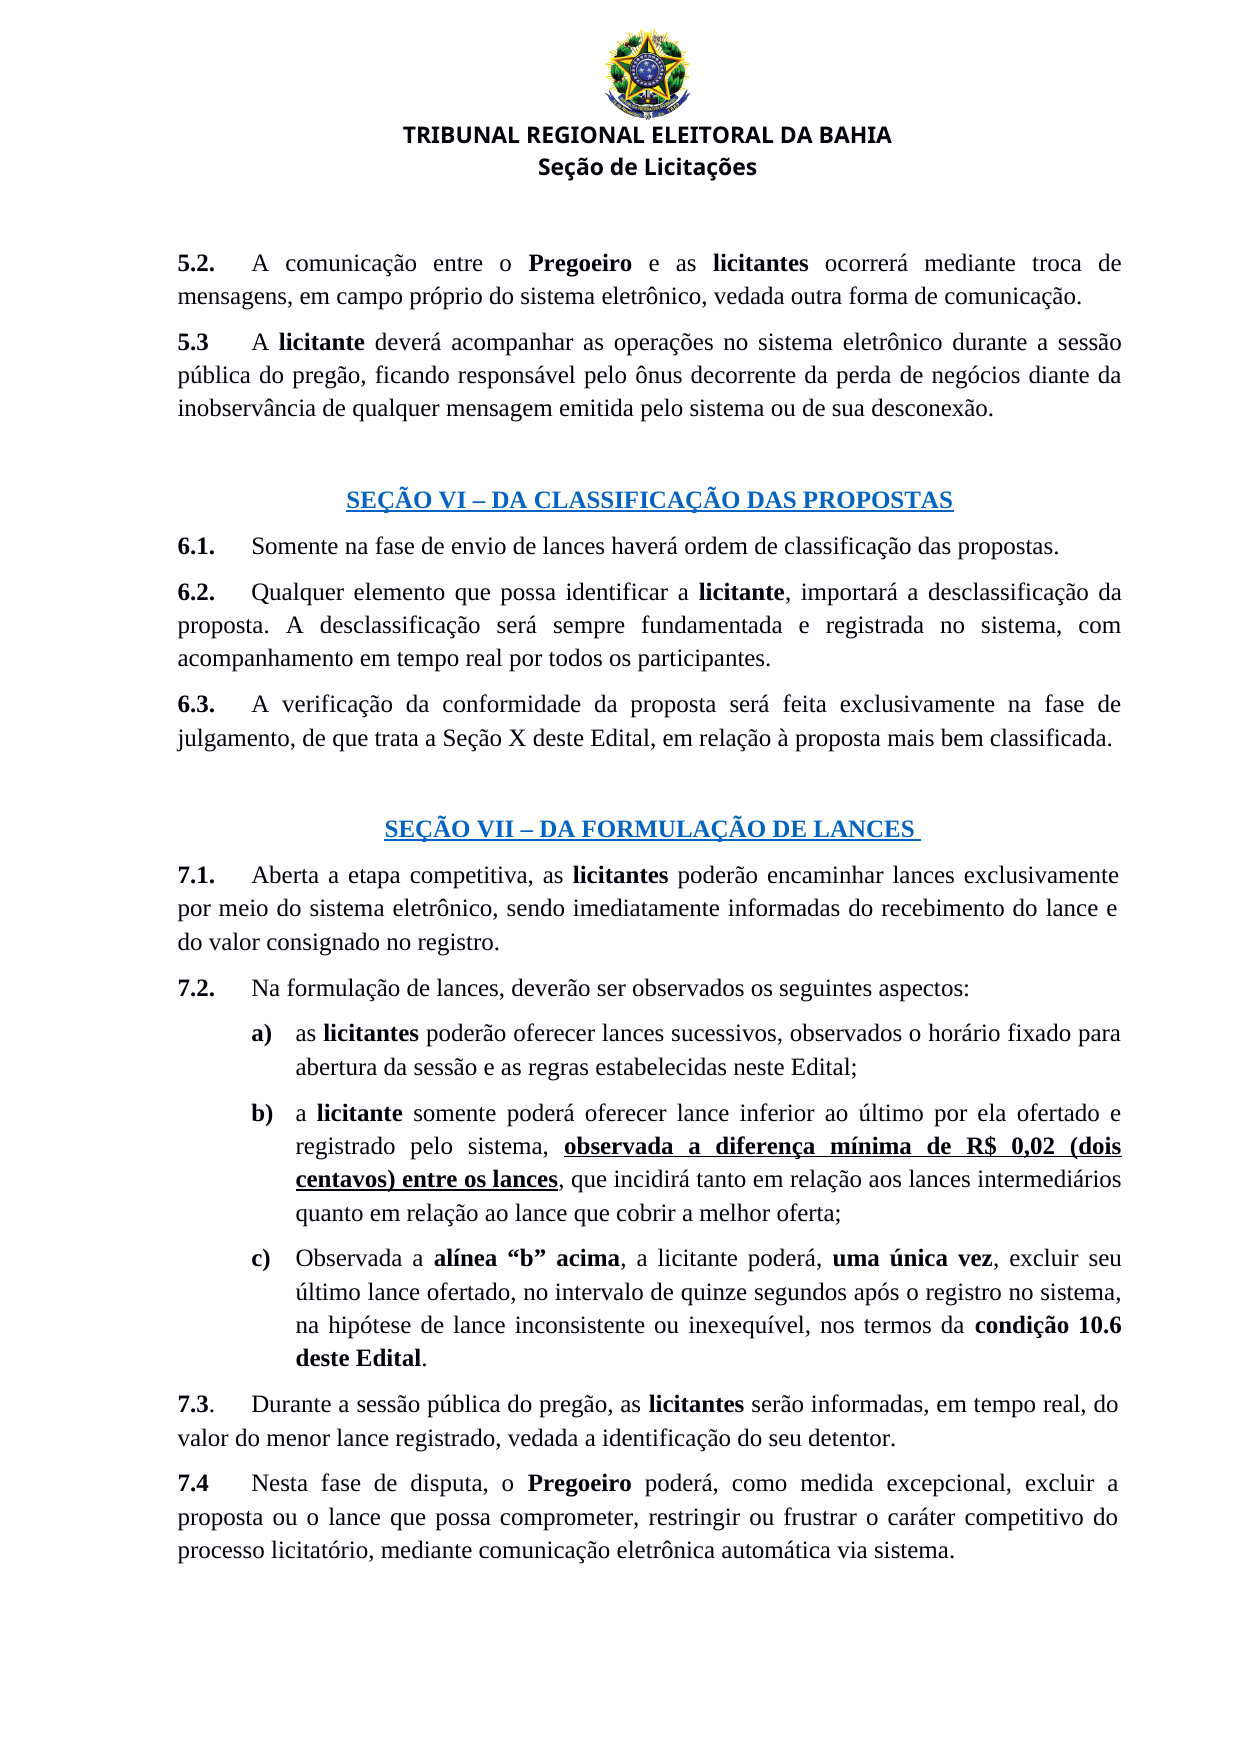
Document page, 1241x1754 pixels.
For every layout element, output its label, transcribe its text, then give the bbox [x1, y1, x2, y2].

text 7.3. Durante a sessão pública do pregão, as licitantes serão informadas, em tempo real, do valor do menor lance registrado, vedada a identificação do seu detentor. [177, 1386, 1119, 1453]
text 6.3. A verificação da conformidade da proposta será feita exclusivamente na fase de julgamento, de que trata a Seção X deste Edital, em relação à proposta mais bem classificada. [177, 686, 1122, 753]
text 7.1. Aberta a etapa competitiva, as licitantes poderão encaminhar lances exclusivamente por meio do sistema eletrônico, sendo imediatamente informadas do recebimento do lance e do valor consignado no registro. [177, 857, 1119, 957]
text 6.2. Qualquer elemento que possa identificar a licitante, importará a desclassificação da proposta. A desclassificação será sempre fundamentada e registrada no sistema, com acompanhamento em tempo real por todos os participantes. [177, 573, 1122, 673]
text SEÇÃO VII – DA FORMULAÇÃO DE LANCES [177, 811, 1122, 844]
text 7.2. Na formulação de lances, deverão ser observados os seguintes aspectos: [177, 969, 1119, 1003]
list as licitantes poderão oferecer lances sucessivos, observados o horário fixado para abertura da sessão e as regras estabelecidas neste Edital; [251, 1015, 1122, 1082]
text 5.2. A comunicação entre o Pregoeiro e as licitantes ocorrerá mediante troca de mensagens, em campo próprio do sistema eletrônico, vedada outra forma de comunicação. [177, 244, 1122, 311]
text 5.3 A licitante deverá acompanhar as operações no sistema eletrônico durante a sessão pública do pregão, ficando responsável pelo ônus decorrente da perda de negócios diante da inobservância de qualquer mensagem emitida pelo sistema ou de sua desconexão. [177, 323, 1122, 423]
text SEÇÃO VI – DA CLASSIFICAÇÃO DAS PROPOSTAS [177, 482, 1122, 515]
text 7.4 Nesta fase de disputa, o Pregoeiro poderá, como medida excepcional, excluir a proposta ou o lance que possa comprometer, restringir ou frustrar o caráter competitivo do processo licitatório, mediante comunicação eletrônica automática via sistema. [177, 1465, 1119, 1565]
text 6.1. Somente na fase de envio de lances haverá ordem de classificação das propostas. [177, 528, 1122, 561]
list a licitante somente poderá oferecer lance inferior ao último por ela ofertado e registrado pelo sistema, observada a diferença mínima de R$ 0,02 (dois centavos) entre os lances, que incidirá tanto em relação aos lances intermediários quanto em relação ao lance que cobrir a melhor oferta; [251, 1094, 1122, 1228]
list Observada a alínea “b” acima, a licitante poderá, uma única vez, excluir seu último lance ofertado, no intervalo de quinze segundos após o registro no sistema, na hipótese de lance inconsistente ou inexequível, nos termos da condição 10.6 deste Edital. [251, 1240, 1122, 1373]
